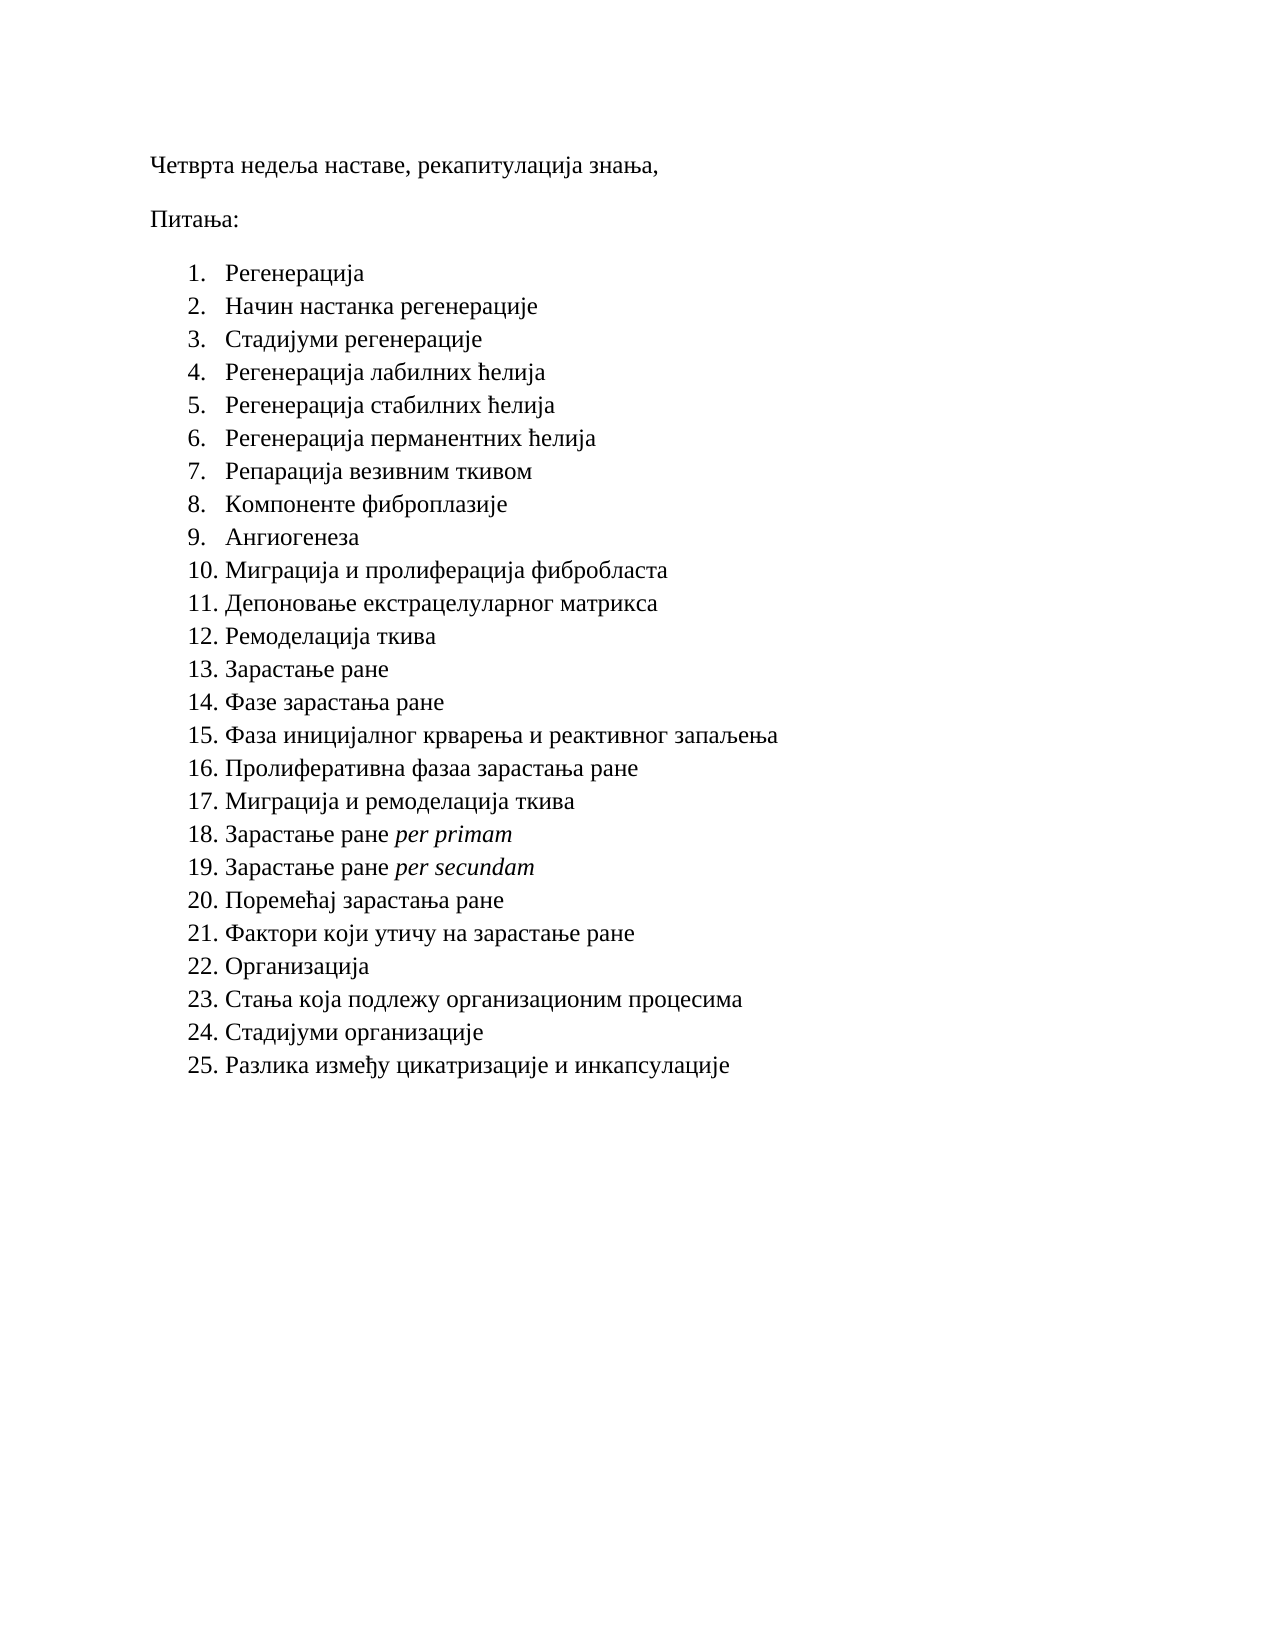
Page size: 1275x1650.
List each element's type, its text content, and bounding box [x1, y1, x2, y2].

list Зарастање ране per secundam [187, 852, 1125, 881]
list Поремећај зарастања ране [187, 885, 1125, 914]
list Стадијуми организације [187, 1017, 1125, 1046]
list Пролиферативна фазаа зарастања ране [187, 753, 1125, 782]
list Ремоделација ткива [187, 621, 1125, 650]
list Депоновање екстрацелуларног матрикса [187, 588, 1125, 617]
list Миграција и пролиферација фибробласта [187, 555, 1125, 584]
list Миграција и ремоделација ткива [187, 786, 1125, 815]
list Фактори који утичу на зарастање ране [187, 918, 1125, 947]
list Регенерација [187, 258, 1125, 286]
list Регенерација лабилних ћелија [187, 357, 1125, 386]
list Регенерација стабилних ћелија [187, 390, 1125, 418]
list Компоненте фиброплазије [187, 489, 1125, 518]
list Зарастање ране per primam [187, 819, 1125, 848]
list Стања која подлежу организационим процесима [187, 984, 1125, 1013]
list Регенерација перманентних ћелија [187, 423, 1125, 452]
list Фаза иницијалног крварења и реактивног запаљења [187, 720, 1125, 749]
list Стадијуми регенерације [187, 324, 1125, 352]
list Зарастање ране [187, 654, 1125, 683]
text Питања: [150, 204, 1125, 233]
list Репарација везивним ткивом [187, 456, 1125, 484]
list Разлика између цикатризације и инкапсулације [187, 1050, 1125, 1079]
list Организација [187, 951, 1125, 980]
list Фазе зарастања ране [187, 687, 1125, 716]
list Ангиогенеза [187, 522, 1125, 551]
text Четврта недеља наставе, рекапитулација знања, [150, 150, 1125, 179]
list Начин настанка регенерације [187, 291, 1125, 319]
